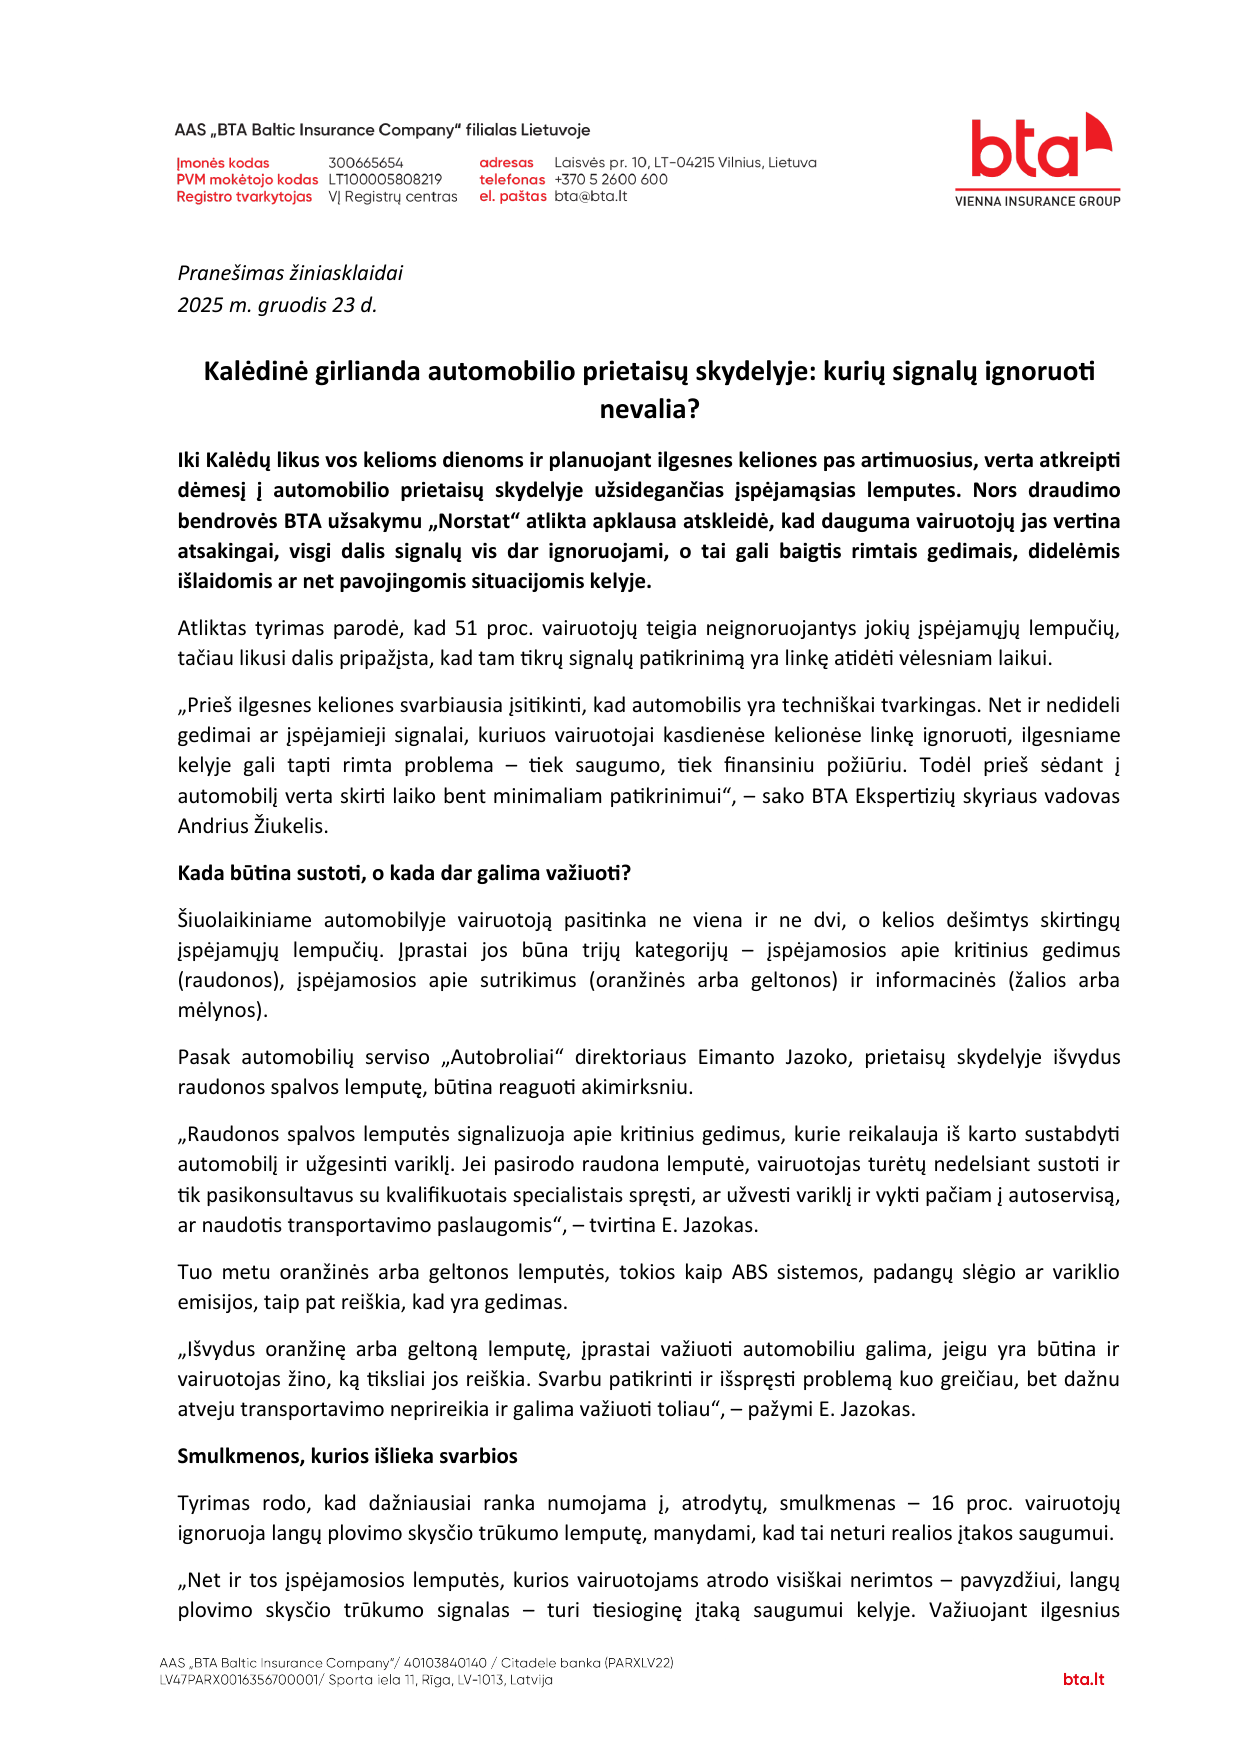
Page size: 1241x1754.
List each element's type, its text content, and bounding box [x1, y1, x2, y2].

text Pranešimas žiniasklaidai 2025 m. gruodis 23 d. [177, 258, 1122, 318]
picture [0, 0, 1241, 223]
text Šiuolaikiniame automobilyje vairuotoją pasitinka ne viena ir ne dvi, o kelios dešimtys skirtingų įspėjamųjų lempučių. Įprastai jos būna trijų kategorijų – įspėjamosios apie kritinius gedimus (raudonos), įspėjamosios apie sutrikimus (oranžinės arba geltonos) ir informacinės (žalios arba mėlynos). [177, 905, 1122, 1023]
text Kada būtina sustoti, o kada dar galima važiuoti? [177, 858, 1122, 886]
text Kalėdinė girlianda automobilio prietaisų skydelyje: kurių signalų ignoruoti nevalia? [177, 352, 1122, 426]
text Tyrimas rodo, kad dažniausiai ranka numojama į, atrodytų, smulkmenas – 16 proc. vairuotojų ignoruoja langų plovimo skysčio trūkumo lemputę, manydami, kad tai neturi realios įtakos saugumui. [177, 1488, 1122, 1546]
text Smulkmenos, kurios išlieka svarbios [177, 1441, 1122, 1469]
text „Prieš ilgesnes keliones svarbiausia įsitikinti, kad automobilis yra techniškai tvarkingas. Net ir nedideli gedimai ar įspėjamieji signalai, kuriuos vairuotojai kasdienėse kelionėse linkę ignoruoti, ilgesniame kelyje gali tapti rimta problema – tiek saugumo, tiek finansiniu požiūriu. Todėl prieš sėdant į automobilį verta skirti laiko bent minimaliam patikrinimui“, – sako BTA Ekspertizių skyriaus vadovas Andrius Žiukelis. [177, 690, 1122, 839]
text „Raudonos spalvos lemputės signalizuoja apie kritinius gedimus, kurie reikalauja iš karto sustabdyti automobilį ir užgesinti variklį. Jei pasirodo raudona lemputė, vairuotojas turėtų nedelsiant sustoti ir tik pasikonsultavus su kvalifikuotais specialistais spręsti, ar užvesti variklį ir vykti pačiam į autoservisą, ar naudotis transportavimo paslaugomis“, – tvirtina E. Jazokas. [177, 1119, 1122, 1238]
text „Išvydus oranžinę arba geltoną lemputę, įprastai važiuoti automobiliu galima, jeigu yra būtina ir vairuotojas žino, ką tiksliai jos reiškia. Svarbu patikrinti ir išspręsti problemą kuo greičiau, bet dažnu atveju transportavimo neprireikia ir galima važiuoti toliau“, – pažymi E. Jazokas. [177, 1334, 1122, 1422]
text Atliktas tyrimas parodė, kad 51 proc. vairuotojų teigia neignoruojantys jokių įspėjamųjų lempučių, tačiau likusi dalis pripažįsta, kad tam tikrų signalų patikrinimą yra linkę atidėti vėlesniam laikui. [177, 613, 1122, 671]
text Iki Kalėdų likus vos kelioms dienoms ir planuojant ilgesnes keliones pas artimuosius, verta atkreipti dėmesį į automobilio prietaisų skydelyje užsidegančias įspėjamąsias lemputes. Nors draudimo bendrovės BTA užsakymu „Norstat“ atlikta apklausa atskleidė, kad dauguma vairuotojų jas vertina atsakingai, visgi dalis signalų vis dar ignoruojami, o tai gali baigtis rimtais gedimais, didelėmis išlaidomis ar net pavojingomis situacijomis kelyje. [177, 445, 1122, 594]
picture [0, 1638, 1221, 1754]
text Pasak automobilių serviso „Autobroliai“ direktoriaus Eimanto Jazoko, prietaisų skydelyje išvydus raudonos spalvos lemputę, būtina reaguoti akimirksniu. [177, 1042, 1122, 1101]
text Tuo metu oranžinės arba geltonos lemputės, tokios kaip ABS sistemos, padangų slėgio ar variklio emisijos, taip pat reiškia, kad yra gedimas. [177, 1257, 1122, 1315]
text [177, 1565, 1122, 1623]
